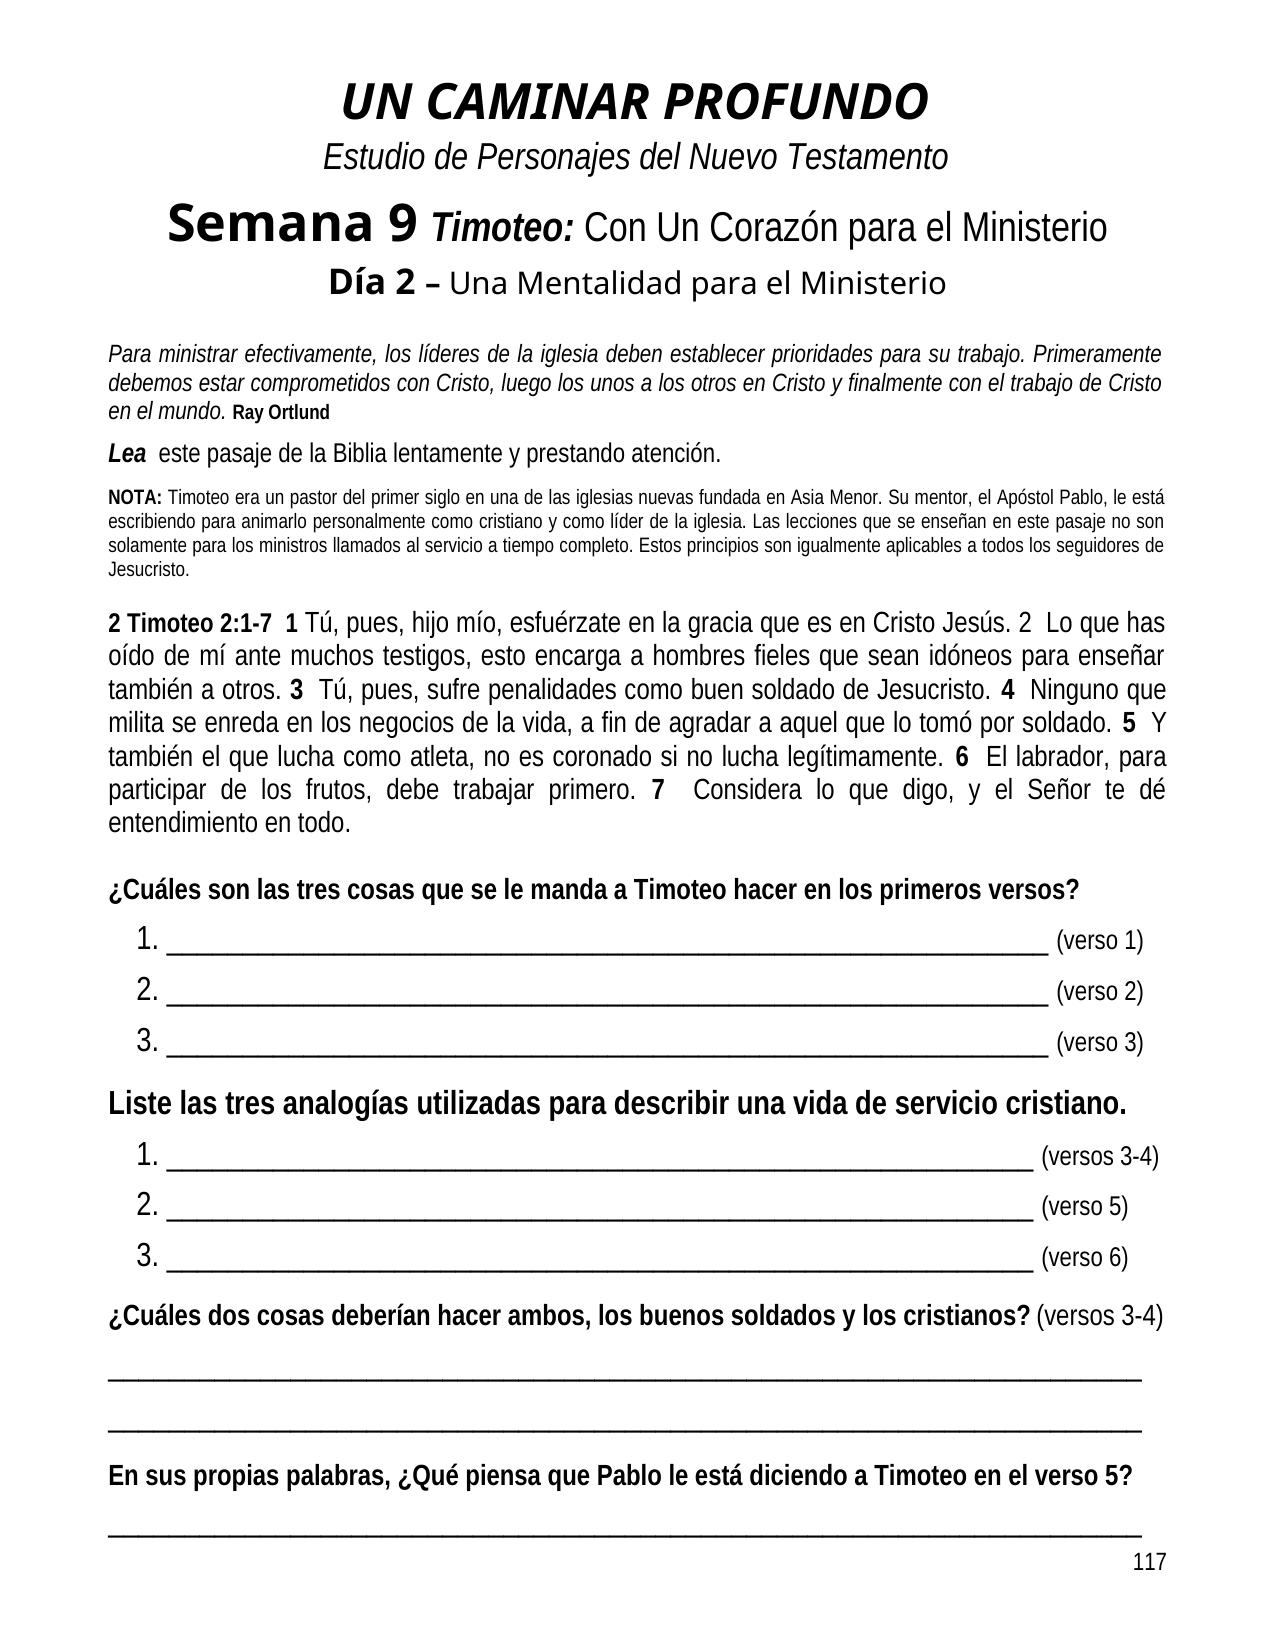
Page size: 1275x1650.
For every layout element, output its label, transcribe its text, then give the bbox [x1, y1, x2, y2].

text 2 Timoteo 2:1-7 1 Tú, pues, hijo mío, esfuérzate en la gracia que es en Cristo Jesús. 2 Lo que has oído de mí ante muchos testigos, esto encarga a hombres fieles que sean idóneos para enseñar también a otros. 3 Tú, pues, sufre penalidades como buen soldado de Jesucristo. 4 Ninguno que milita se enreda en los negocios de la vida, a fin de agradar a aquel que lo tomó por soldado. 5 Y también el que lucha como atleta, no es coronado si no lucha legítimamente. 6 El labrador, para participar de los frutos, debe trabajar primero. 7 Considera lo que digo, y el Señor te dé entendimiento en todo. [108, 605, 1167, 839]
text Semana 9 Timoteo: Con Un Corazón para el Ministerio [108, 186, 1167, 257]
text ____________________________________________________________________ [108, 1344, 1167, 1383]
text 1. __________________________________________________________ (verso 1) [136, 918, 1167, 957]
text Estudio de Personajes del Nuevo Testamento [108, 134, 1167, 177]
text Lea este pasaje de la Biblia lentamente y prestando atención. [108, 437, 1167, 468]
text 2. __________________________________________________________ (verso 2) [136, 969, 1167, 1007]
text 2. _________________________________________________________ (verso 5) [136, 1184, 1167, 1223]
text UN CAMINAR PROFUNDO [108, 66, 1167, 134]
text 3. __________________________________________________________ (verso 3) [136, 1020, 1167, 1058]
text Liste las tres analogías utilizadas para describir una vida de servicio cristiano. [108, 1083, 1167, 1121]
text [108, 1500, 1167, 1538]
text 1. _________________________________________________________ (versos 3-4) [136, 1134, 1167, 1172]
text Día 2 – Una Mentalidad para el Ministerio [108, 257, 1167, 305]
text Para ministrar efectivamente, los líderes de la iglesia deben establecer prioridades para su trabajo. Primeramente debemos estar comprometidos con Cristo, luego los unos a los otros en Cristo y finalmente con el trabajo de Cristo en el mundo. Ray Ortlund [108, 339, 1167, 425]
text NOTA: Timoteo era un pastor del primer siglo en una de las iglesias nuevas fundada en Asia Menor. Su mentor, el Apóstol Pablo, le está escribiendo para animarlo personalmente como cristiano y como líder de la iglesia. Las lecciones que se enseñan en este pasaje no son solamente para los ministros llamados al servicio a tiempo completo. Estos principios son igualmente aplicables a todos los seguidores de Jesucristo. [108, 485, 1167, 581]
text ¿Cuáles dos cosas deberían hacer ambos, los buenos soldados y los cristianos? (versos 3-4) [108, 1298, 1167, 1332]
text 3. _________________________________________________________ (verso 6) [136, 1235, 1167, 1273]
text En sus propias palabras, ¿Qué piensa que Pablo le está diciendo a Timoteo en el verso 5? [108, 1458, 1167, 1492]
text ¿Cuáles son las tres cosas que se le manda a Timoteo hacer en los primeros versos? [108, 872, 1167, 906]
text ____________________________________________________________________ [108, 1395, 1167, 1433]
